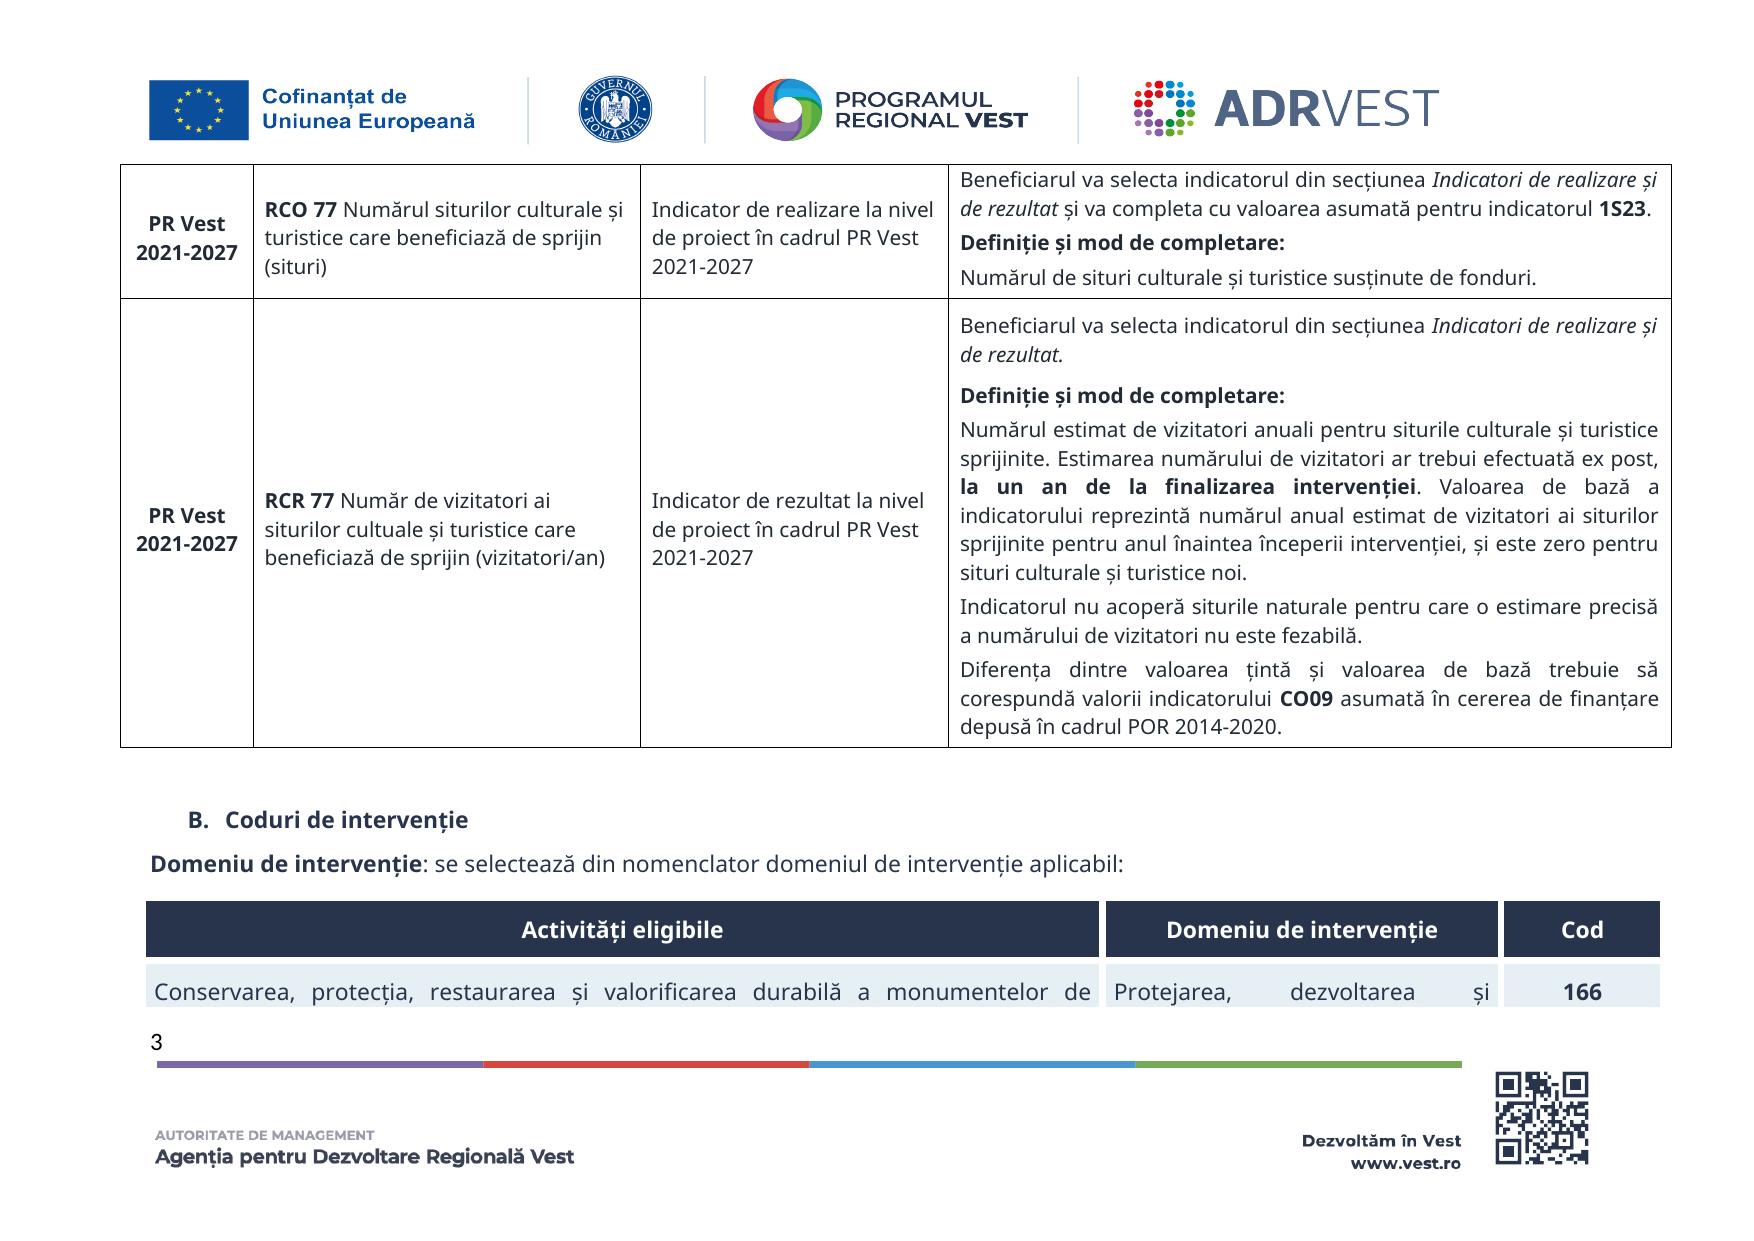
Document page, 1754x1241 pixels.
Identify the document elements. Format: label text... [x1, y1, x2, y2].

picture [97, 55, 1490, 165]
table_cell Beneficiarul va selecta indicatorul din secțiunea Indicatori de realizare și de rezultat și va completa cu valoarea asumată pentru indicatorul 1S23. Definiție și mod de completare: Numărul de situri culturale și turistice susținute de fonduri. [949, 165, 1671, 298]
table_cell PR Vest 2021-2027 [121, 165, 253, 298]
table_cell Indicator de rezultat la nivel de proiect în cadrul PR Vest 2021-2027 [641, 299, 948, 747]
table_cell Indicator de realizare la nivel de proiect în cadrul PR Vest 2021-2027 [641, 165, 948, 298]
table_header Domeniu de intervenție [1106, 901, 1498, 957]
table_cell PR Vest 2021-2027 [121, 299, 253, 747]
table_cell 166 [1504, 964, 1660, 1007]
table_cell Protejarea, dezvoltarea și promovarea patrimoniului cultural și a serviciilor culturale [1106, 964, 1498, 1007]
table_cell RCR 77 Număr de vizitatori ai siturilor cultuale și turistice care beneficiază de sprijin (vizitatori/an) [254, 299, 640, 747]
table_cell RCO 77 Numărul siturilor culturale și turistice care beneficiază de sprijin (situri) [254, 165, 640, 298]
table_header Cod [1504, 901, 1660, 957]
picture [150, 1056, 1472, 1180]
table_cell Conservarea, protecția, restaurarea și valorificarea durabilă a monumentelor de arhitectură grupa A din mediul urban. [146, 964, 1099, 1007]
table_cell Beneficiarul va selecta indicatorul din secțiunea Indicatori de realizare și de rezultat. Definiție și mod de completare: Numărul estimat de vizitatori anuali pentru siturile culturale și turistice sprijinite. Estimarea numărului de vizitatori ar trebui efectuată ex post, la un an de la finalizarea intervenţiei. Valoarea de bază a indicatorului reprezintă numărul anual estimat de vizitatori ai siturilor sprijinite pentru anul înaintea începerii intervenției, și este zero pentru situri culturale și turistice noi. Indicatorul nu acoperă siturile naturale pentru care o estimare precisă a numărului de vizitatori nu este fezabilă. Diferența dintre valoarea țintă și valoarea de bază trebuie să corespundă valorii indicatorului CO09 asumată în cererea de finanțare depusă în cadrul POR 2014-2020. [949, 299, 1671, 747]
text Domeniu de intervenție: se selectează din nomenclator domeniul de intervenție aplicabil: [150, 848, 1656, 879]
table_header Activități eligibile [146, 901, 1099, 957]
picture [1488, 1064, 1596, 1172]
list Coduri de intervenție [187, 804, 1656, 836]
